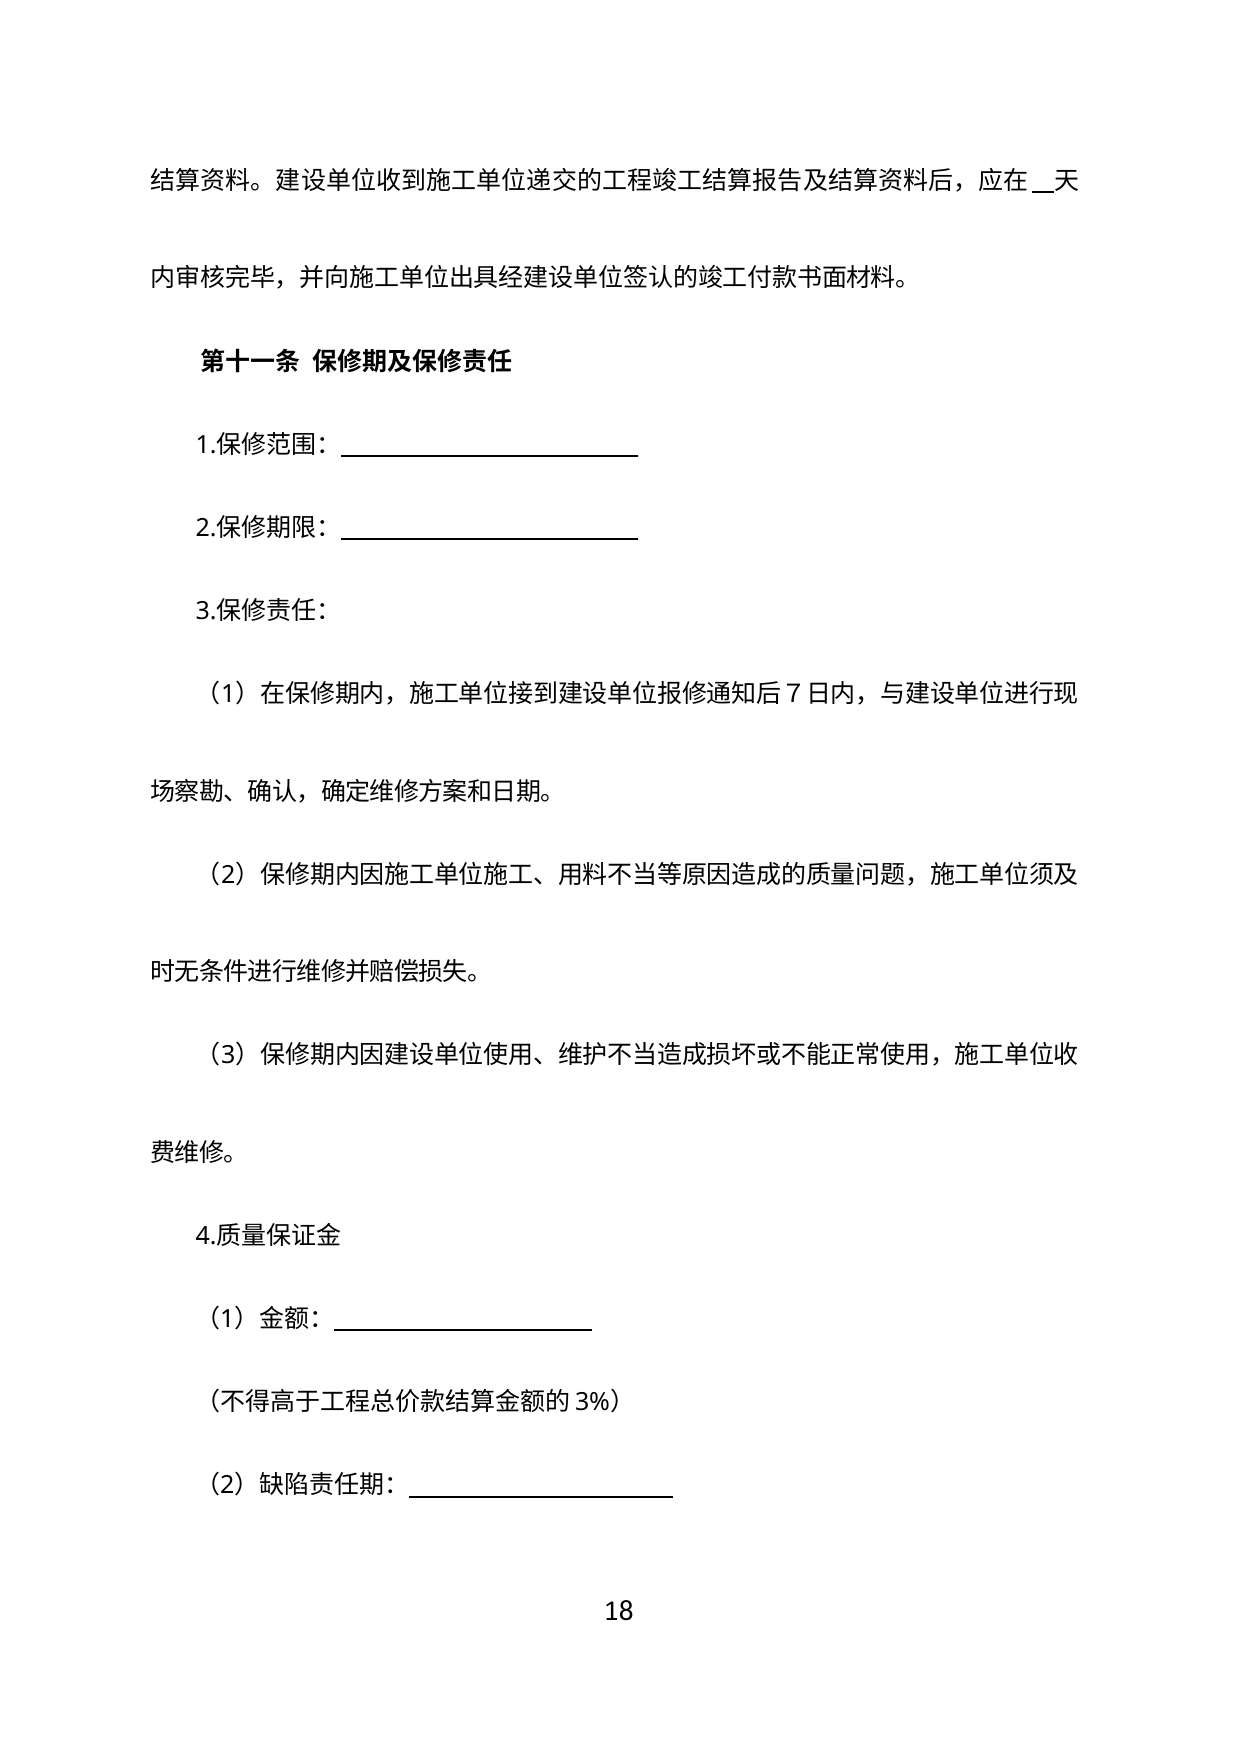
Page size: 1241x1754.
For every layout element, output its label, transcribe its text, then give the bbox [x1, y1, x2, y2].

text 4.质量保证金 [150, 1201, 1080, 1266]
list 保修期及保修责任 [150, 327, 1087, 392]
text 3.保修责任： [150, 576, 1080, 641]
text （2）保修期内因施工单位施工、用料不当等原因造成的质量问题，施工单位须及时无条件进行维修并赔偿损失。 [150, 840, 1080, 1002]
text （3）保修期内因建设单位使用、维护不当造成损坏或不能正常使用，施工单位收费维修。 [150, 1020, 1080, 1183]
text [150, 146, 1080, 308]
text （1）在保修期内，施工单位接到建设单位报修通知后７日内，与建设单位进行现场察勘、确认，确定维修方案和日期。 [150, 659, 1080, 822]
text 2.保修期限： [150, 493, 1080, 558]
text （1）金额： [195, 1284, 1087, 1349]
text 1.保修范围： [150, 410, 1080, 475]
text （不得高于工程总价款结算金额的3%） [195, 1367, 1087, 1432]
text （2）缺陷责任期： [195, 1450, 1087, 1515]
